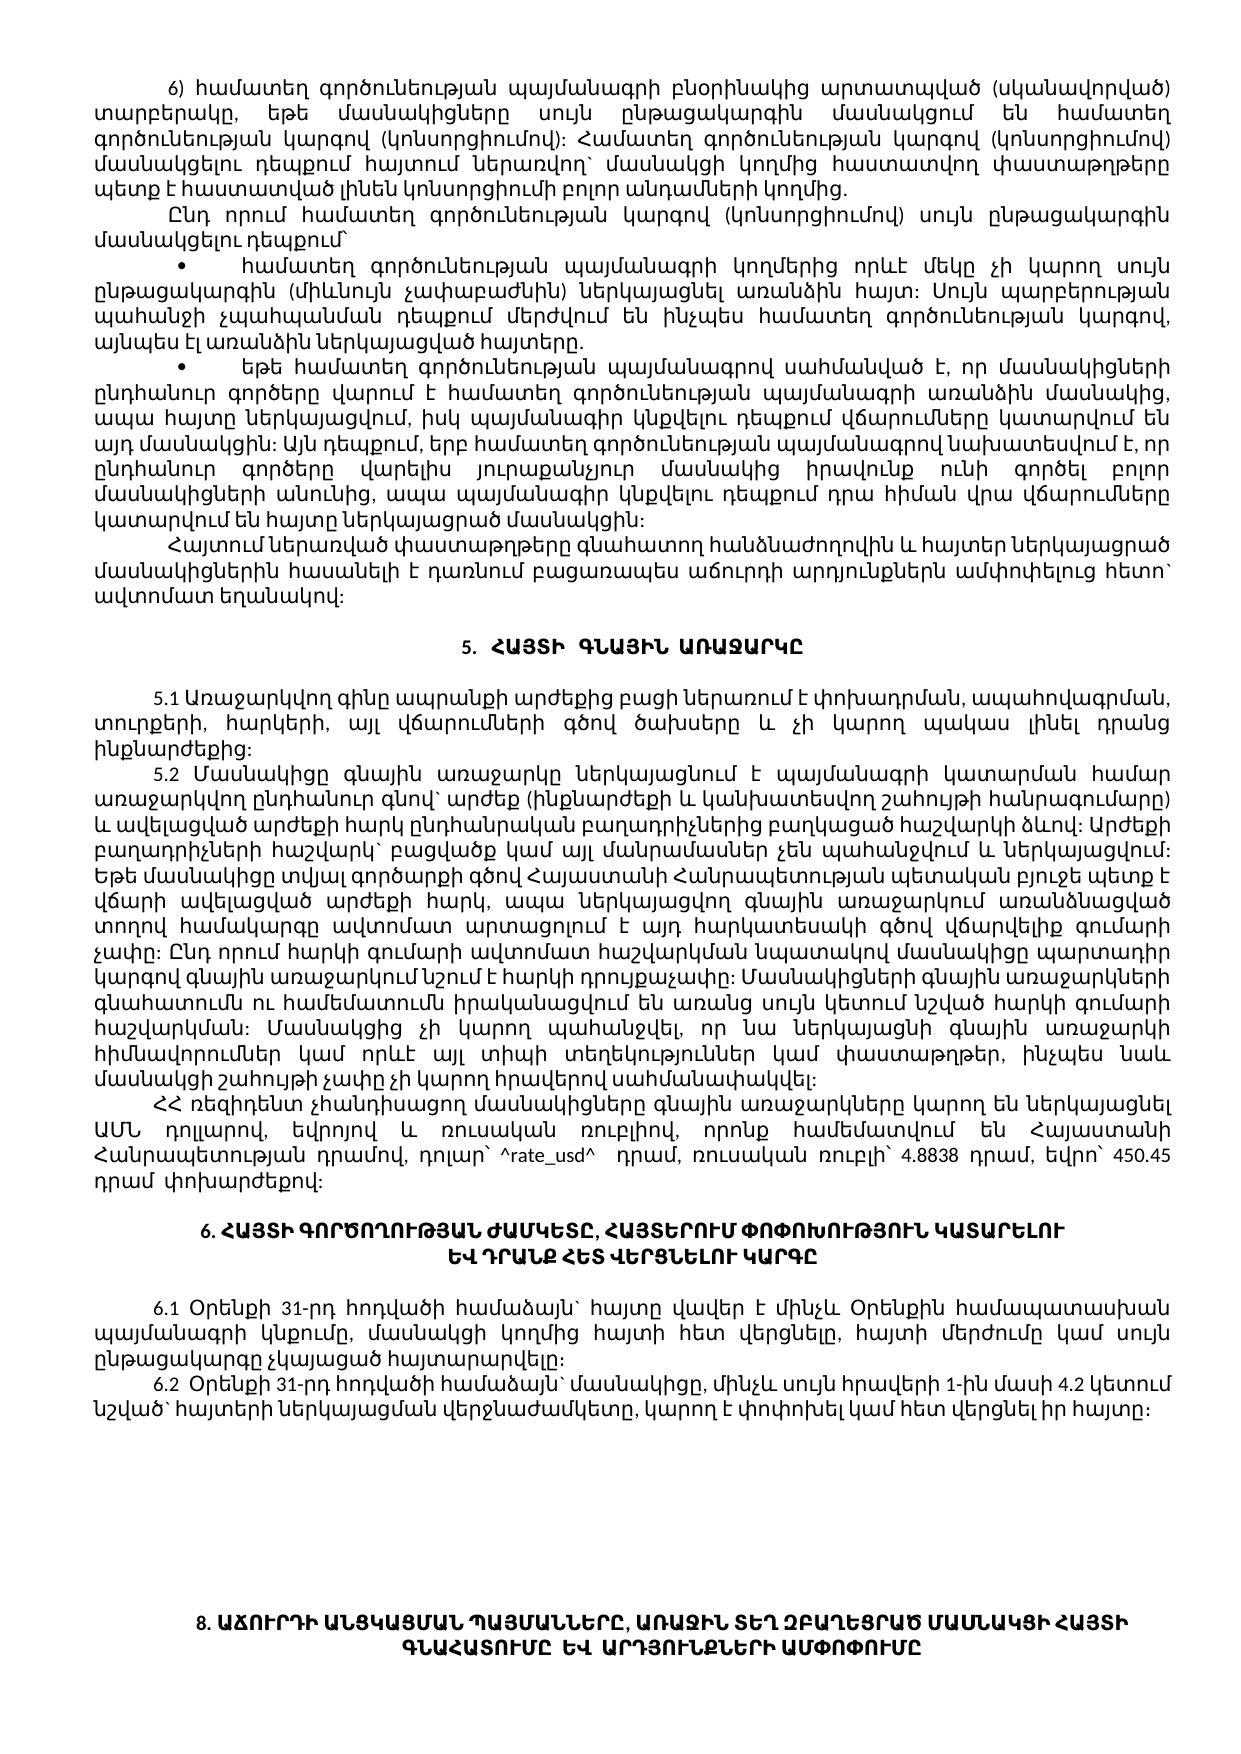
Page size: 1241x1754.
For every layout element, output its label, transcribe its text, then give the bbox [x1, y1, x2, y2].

text 6. ՀԱՅՏԻ ԳՈՐԾՈՂՈՒԹՅԱՆ ԺԱՄԿԵՏԸ, ՀԱՅՏԵՐՈՒՄ ՓՈՓՈԽՈՒԹՅՈՒՆ ԿԱՏԱՐԵԼՈՒ [94, 1219, 1171, 1244]
text ԳՆԱՀԱՏՈՒՄԸ ԵՎ ԱՐԴՅՈՒՆՔՆԵՐԻ ԱՄՓՈՓՈՒՄԸ [94, 1635, 1171, 1661]
list եթե համատեղ գործունեության պայմանագրով սահմանված է, որ մասնակիցների ընդհանուր գործերը վարում է համատեղ գործունեության պայմանագրի առանձին մասնակից, ապա հայտը ներկայացվում, իսկ պայմանագիր կնքվելու դեպքում վճարումները կատարվում են այդ մասնակցին: Այն դեպքում, երբ համատեղ գործունեության պայմանագրով նախատեսվում է, որ ընդհանուր գործերը վարելիս յուրաքանչյուր մասնակից իրավունք ունի գործել բոլոր մասնակիցների անունից, ապա պայմանագիր կնքվելու դեպքում դրա հիման վրա վճարումները կատարվում են հայտը ներկայացրած մասնակցին: [94, 354, 1171, 532]
text 8. ԱՃՈՒՐԴԻ ԱՆՑԿԱՑՄԱՆ ՊԱՅՄԱՆՆԵՐԸ, ԱՌԱՋԻՆ ՏԵՂ ԶԲԱՂԵՑՐԱԾ ՄԱՍՆԱԿՑԻ ՀԱՅՏԻ [94, 1610, 1171, 1635]
text ՀՀ ռեզիդենտ չհանդիսացող մասնակիցները գնային առաջարկները կարող են ներկայացնել ԱՄՆ դոլլարով, եվրոյով և ռուսական ռուբլիով, որոնք համեմատվում են Հայաստանի Հանրապետության դրամով, դոլար՝ ^rate_usd^ դրամ, ռուսական ռուբլի՝ 4.8838 դրամ, եվրո՝ 450.45 դրամ փոխարժեքով: [94, 1092, 1171, 1193]
text ԵՎ ԴՐԱՆՔ ՀԵՏ ՎԵՐՑՆԵԼՈՒ ԿԱՐԳԸ [94, 1244, 1171, 1269]
list համատեղ գործունեության պայմանագրի կողմերից որևէ մեկը չի կարող սույն ընթացակարգին (միևնույն չափաբաժնին) ներկայացնել առանձին հայտ: Սույն պարբերության պահանջի չպահպանման դեպքում մերժվում են ինչպես համատեղ գործունեության կարգով, այնպես էլ առանձին ներկայացված հայտերը. [94, 253, 1171, 354]
text 6) համատեղ գործունեության պայմանագրի բնօրինակից արտատպված (սկանավորված) տարբերակը, եթե մասնակիցները սույն ընթացակարգին մասնակցում են համատեղ գործունեության կարգով (կոնսորցիումով): Համատեղ գործունեության կարգով (կոնսորցիումով) մասնակցելու դեպքում հայտում ներառվող` մասնակցի կողմից հաստատվող փաստաթղթերը պետք է հաստատված լինեն կոնսորցիումի բոլոր անդամների կողմից. [94, 75, 1171, 202]
text 5.2 Մասնակիցը գնային առաջարկը ներկայացնում է պայմանագրի կատարման համար առաջարկվող ընդհանուր գնով` արժեք (ինքնարժեքի և կանխատեսվող շահույթի հանրագումարը) և ավելացված արժեքի հարկ ընդհանրական բաղադրիչներից բաղկացած հաշվարկի ձևով: Արժեքի բաղադրիչների հաշվարկ` բացվածք կամ այլ մանրամասներ չեն պահանջվում և ներկայացվում: Եթե մասնակիցը տվյալ գործարքի գծով Հայաստանի Հանրապետության պետական բյուջե պետք է վճարի ավելացված արժեքի հարկ, ապա ներկայացվող գնային առաջարկում առանձնացված տողով համակարգը ավտոմատ արտացոլում է այդ հարկատեսակի գծով վճարվելիք գումարի չափը: Ընդ որում հարկի գումարի ավտոմատ հաշվարկման նպատակով մասնակիցը պարտադիր կարգով գնային առաջարկում նշում է հարկի դրույքաչափը: Մասնակիցների գնային առաջարկների գնահատումն ու համեմատումն իրականացվում են առանց սույն կետում նշված հարկի գումարի հաշվարկման: Մասնակցից չի կարող պահանջվել, որ նա ներկայացնի գնային առաջարկի հիմնավորումներ կամ որևէ այլ տիպի տեղեկություններ կամ փաստաթղթեր, ինչպես նաև մասնակցի շահույթի չափը չի կարող հրավերով սահմանափակվել: [94, 761, 1171, 1092]
text 5.1 Առաջարկվող գինը ապրանքի արժեքից բացի ներառում է փոխադրման, ապահովագրման, տուրքերի, հարկերի, այլ վճարումների գծով ծախսերը և չի կարող պակաս լինել դրանց ինքնարժեքից: [94, 685, 1171, 761]
text 5. ՀԱՅՏԻ ԳՆԱՅԻՆ ԱՌԱՋԱՐԿԸ [94, 634, 1171, 659]
text 6.2 Օրենքի 31-րդ հոդվածի համաձայն` մասնակիցը, մինչև սույն հրավերի 1-ին մասի 4.2 կետում նշված` հայտերի ներկայացման վերջնաժամկետը, կարող է փոփոխել կամ հետ վերցնել իր հայտը։ [94, 1371, 1171, 1422]
text Հայտում ներառված փաստաթղթերը գնահատող հանձնաժողովին և հայտեր ներկայացրած մասնակիցներին հասանելի է դառնում բացառապես աճուրդի արդյունքներն ամփոփելուց հետո` ավտոմատ եղանակով: [94, 532, 1171, 609]
text Ընդ որում համատեղ գործունեության կարգով (կոնսորցիումով) սույն ընթացակարգին մասնակցելու դեպքում՝ [94, 202, 1171, 253]
text 6.1 Օրենքի 31-րդ հոդվածի համաձայն` հայտը վավեր է մինչև Օրենքին համապատասխան պայմանագրի կնքումը, մասնակցի կողմից հայտի հետ վերցնելը, հայտի մերժումը կամ սույն ընթացակարգը չկայացած հայտարարվելը։ [94, 1295, 1171, 1371]
